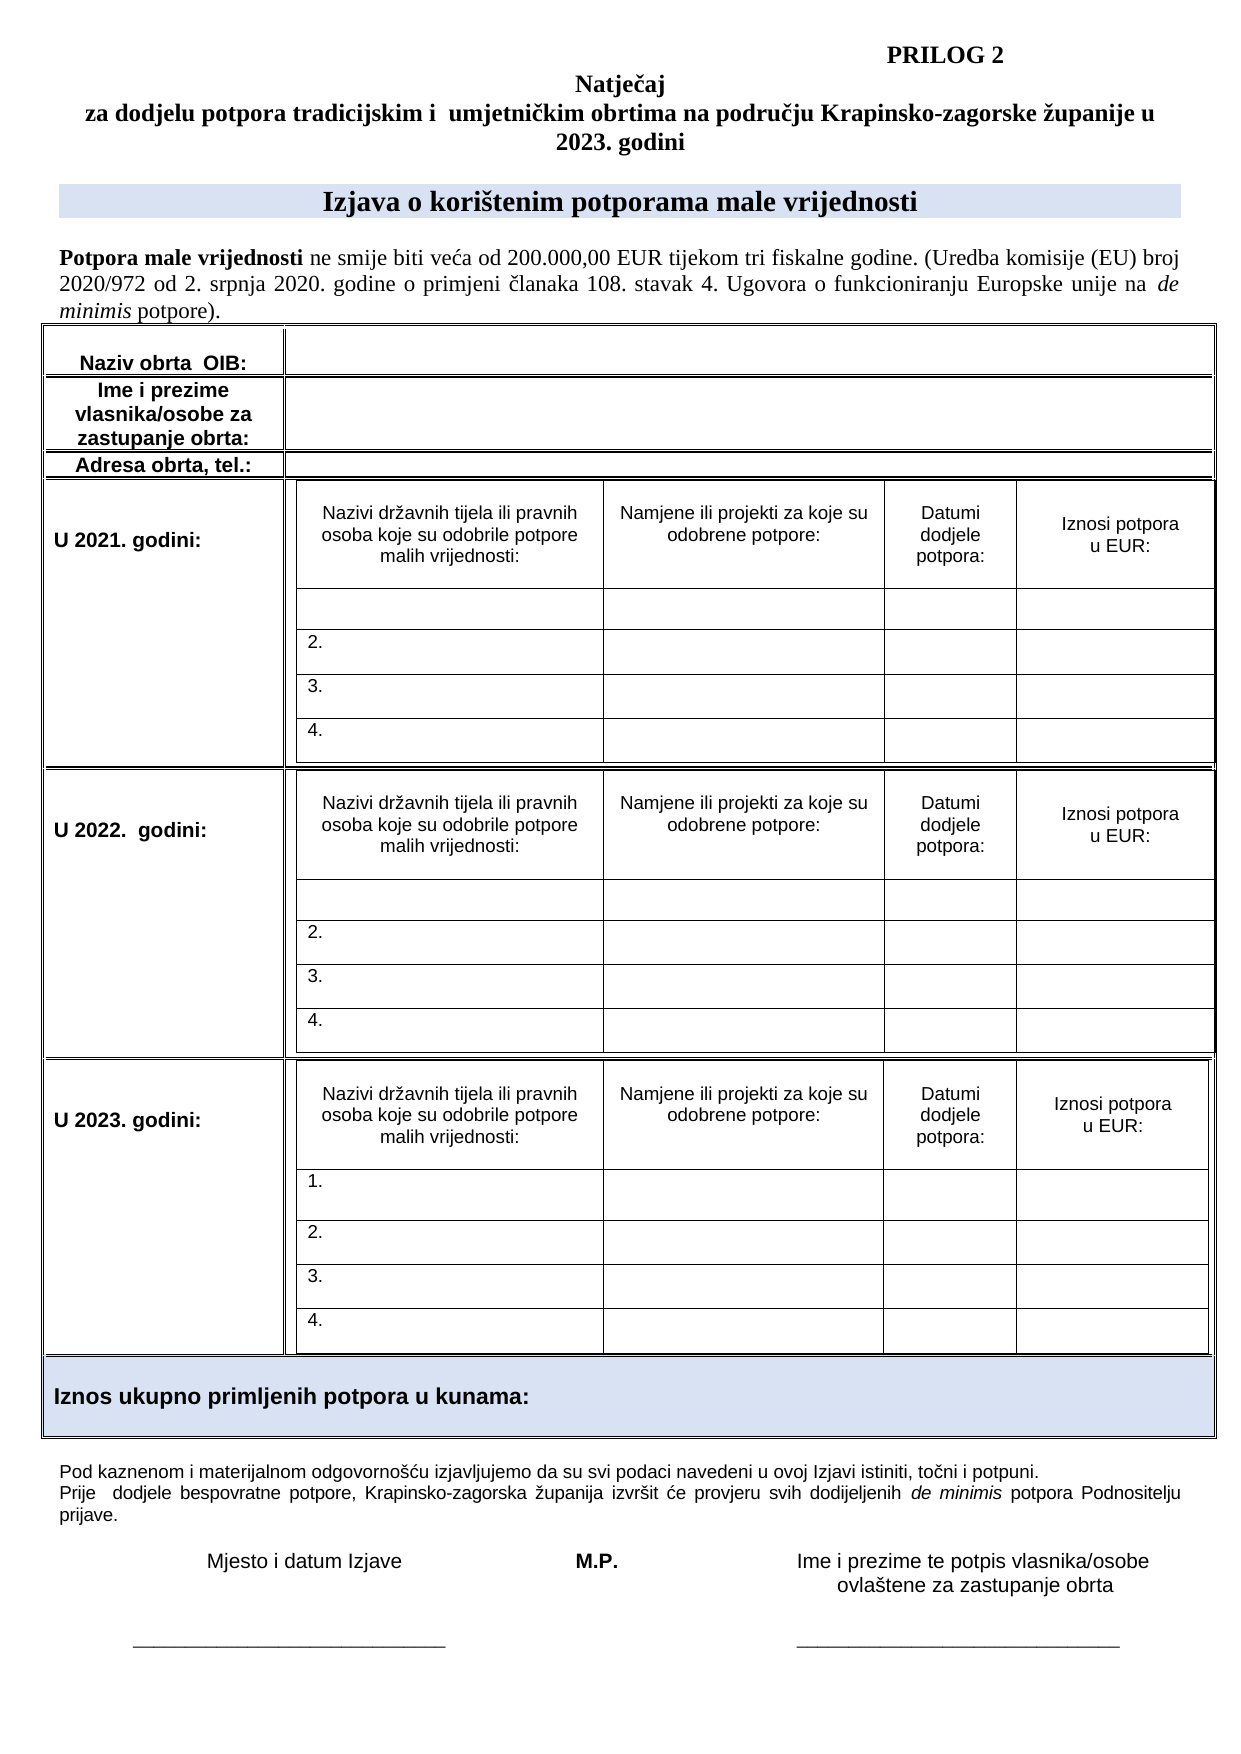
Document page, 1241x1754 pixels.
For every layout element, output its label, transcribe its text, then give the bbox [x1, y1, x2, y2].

table_cell [286, 1057, 1214, 1353]
text Pod kaznenom i materijalnom odgovornošću izjavljujemo da su svi podaci navedeni u ovoj Izjavi istiniti, točni i potpuni. [59, 1460, 1179, 1482]
table_cell U 2022. godini: [44, 766, 283, 1057]
table_cell [286, 480, 1214, 766]
text Prije dodjele bespovratne potpore, Krapinsko-zagorska županija izvršit će provjeru svih dodijeljenih de minimis potpora Podnositelju prijave. [59, 1482, 1181, 1525]
text Mjesto i datum Izjave M.P. Ime i prezime te potpis vlasnika/osobe [133, 1549, 1181, 1573]
table_header Naziv obrta OIB: [44, 326, 284, 374]
text ovlaštene za zastupanje obrta [59, 1573, 1181, 1597]
text ______________________________ _______________________________ [59, 1626, 1181, 1650]
table_cell Adresa obrta, tel.: [42, 449, 284, 476]
text Potpora male vrijednosti ne smije biti veća od 200.000,00 EUR tijekom tri fiskalne godine. (Uredba komisije (EU) broj 2020/972 od 2. srpnja 2020. godine o primjeni članaka 108. stavak 4. Ugovora o funkcioniranju Europske unije na de minimis potpore). [59, 244, 1181, 323]
text Izjava o korištenim potporama male vrijednosti [59, 184, 1181, 218]
table_header [284, 326, 1214, 374]
table_cell U 2023. godini: [44, 1057, 283, 1353]
table_cell [284, 374, 1215, 449]
table_cell Iznos ukupno primljenih potpora u kunama: [44, 1354, 1214, 1436]
table_cell Ime i prezime vlasnika/osobe za zastupanje obrta: [42, 374, 284, 449]
table_cell U 2021. godini: [44, 476, 283, 766]
table_cell [286, 770, 1214, 1057]
table_cell [284, 449, 1215, 476]
